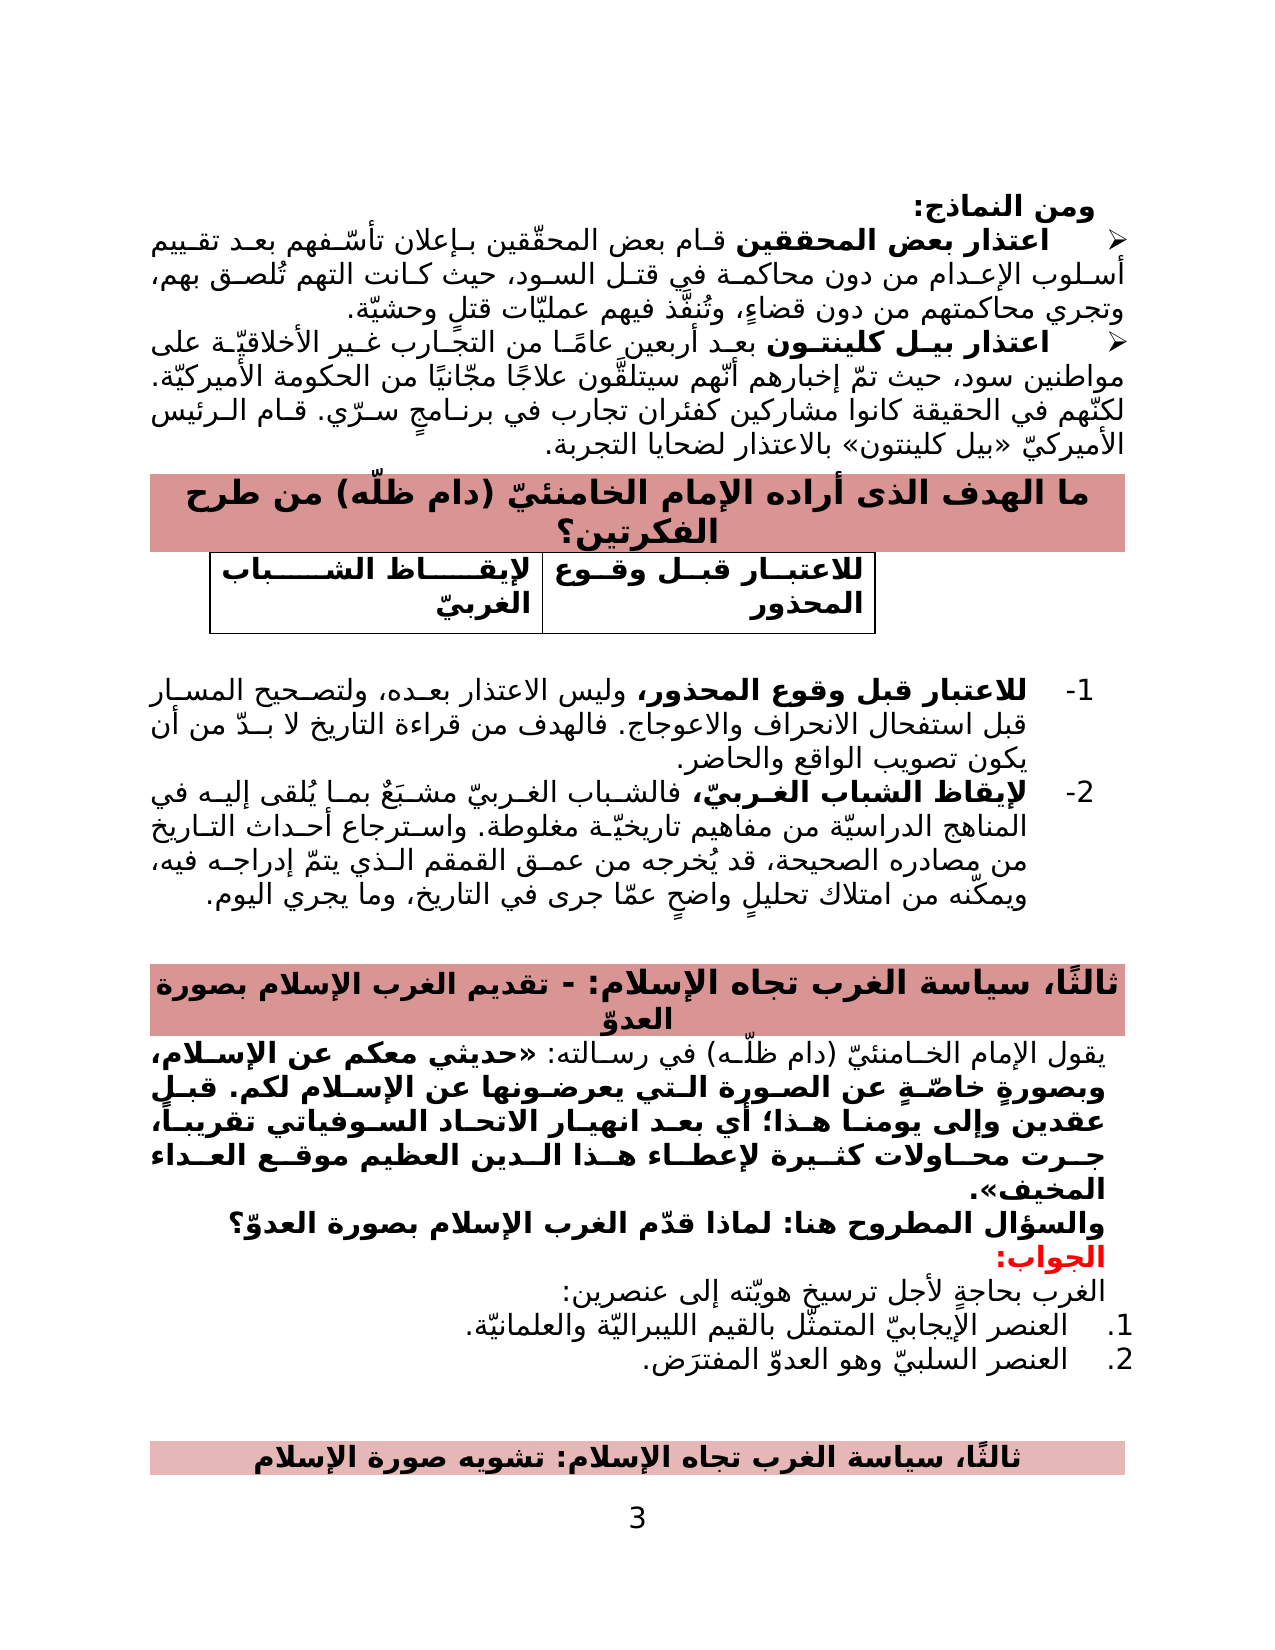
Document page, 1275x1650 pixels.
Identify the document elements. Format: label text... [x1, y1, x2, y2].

list والسؤال المطروح هنا: لماذا قدّم الغرب الإسلام بصورة العدوّ؟ [150, 1206, 1106, 1240]
table_header لإيقاظ الشباب الغربيّ [211, 553, 542, 633]
list الجواب: [150, 1240, 1106, 1274]
list الغرب بحاجةٍ لأجل ترسيخ هويّته إلى عنصرين: [150, 1274, 1106, 1308]
list العنصر الإيجابيّ المتمثّل بالقيم الليبراليّة والعلمانيّة. [150, 1308, 1106, 1342]
table_header للاعتبار قبل وقوع المحذور [543, 553, 874, 633]
list اعتذار بعض المحققين قام بعض المحقّقين بإعلان تأسّفهم بعد تقييم أسلوب الإعدام من دون محاكمة في قتل السود، حيث كانت التهم تُلصق بهم، وتجري محاكمتهم من دون قضاءٍ، وتُنفَّذ فيهم عمليّات قتلٍ وحشيّة. [150, 224, 1125, 326]
list للاعتبار قبل وقوع المحذور، وليس الاعتذار بعده، ولتصحيح المسار قبل استفحال الانحراف والاعوجاج. فالهدف من قراءة التاريخ لا بدّ من أن يكون تصويب الواقع والحاضر. [150, 674, 1066, 776]
list العنصر السلبيّ وهو العدوّ المفترَض. [150, 1342, 1106, 1376]
subtitle ما الهدف الذى أراده الإمام الخامنئيّ (دام ظلّه) من طرح الفكرتين؟ [150, 474, 1125, 552]
list يقول الإمام الخامنئيّ (دام ظلّه) في رسالته: «حديثي معكم عن الإسلام، وبصورةٍ خاصّةٍ عن الصورة التي يعرضونها عن الإسلام لكم. قبل عقدين وإلى يومنا هذا؛ أي بعد انهيار الاتحاد السوفياتي تقريباً، جرت محاولات كثيرة لإعطاء هذا الدين العظيم موقع العداء المخيف». [150, 1036, 1106, 1206]
list ومن النماذج: [150, 190, 1106, 224]
list اعتذار بيل كلينتون بعد أربعين عامًا من التجارب غير الأخلاقيّة على مواطنين سود، حيث تمّ إخبارهم أنّهم سيتلقَّون علاجًا مجّانيًا من الحكومة الأميركيّة. لكنّهم في الحقيقة كانوا مشاركين كفئران تجارب في برنامجٍ سرّي. قام الرئيس الأميركيّ «بيل كلينتون» بالاعتذار لضحايا التجربة. [150, 326, 1125, 461]
subtitle ثالثًا، سياسة الغرب تجاه الإسلام: - تقديم الغرب الإسلام بصورة العدوّ [150, 964, 1125, 1036]
text ثالثًا، سياسة الغرب تجاه الإسلام: تشويه صورة الإسلام [150, 1441, 1125, 1475]
list لإيقاظ الشباب الغربيّ، فالشباب الغربيّ مشبَعٌ بما يُلقى إليه في المناهج الدراسيّة من مفاهيم تاريخيّة مغلوطة. واسترجاع أحداث التاريخ من مصادره الصحيحة، قد يُخرجه من عمق القمقم الذي يتمّ إدراجه فيه، ويمكّنه من امتلاك تحليلٍ واضحٍ عمّا جرى في التاريخ، وما يجري اليوم. [150, 776, 1066, 911]
